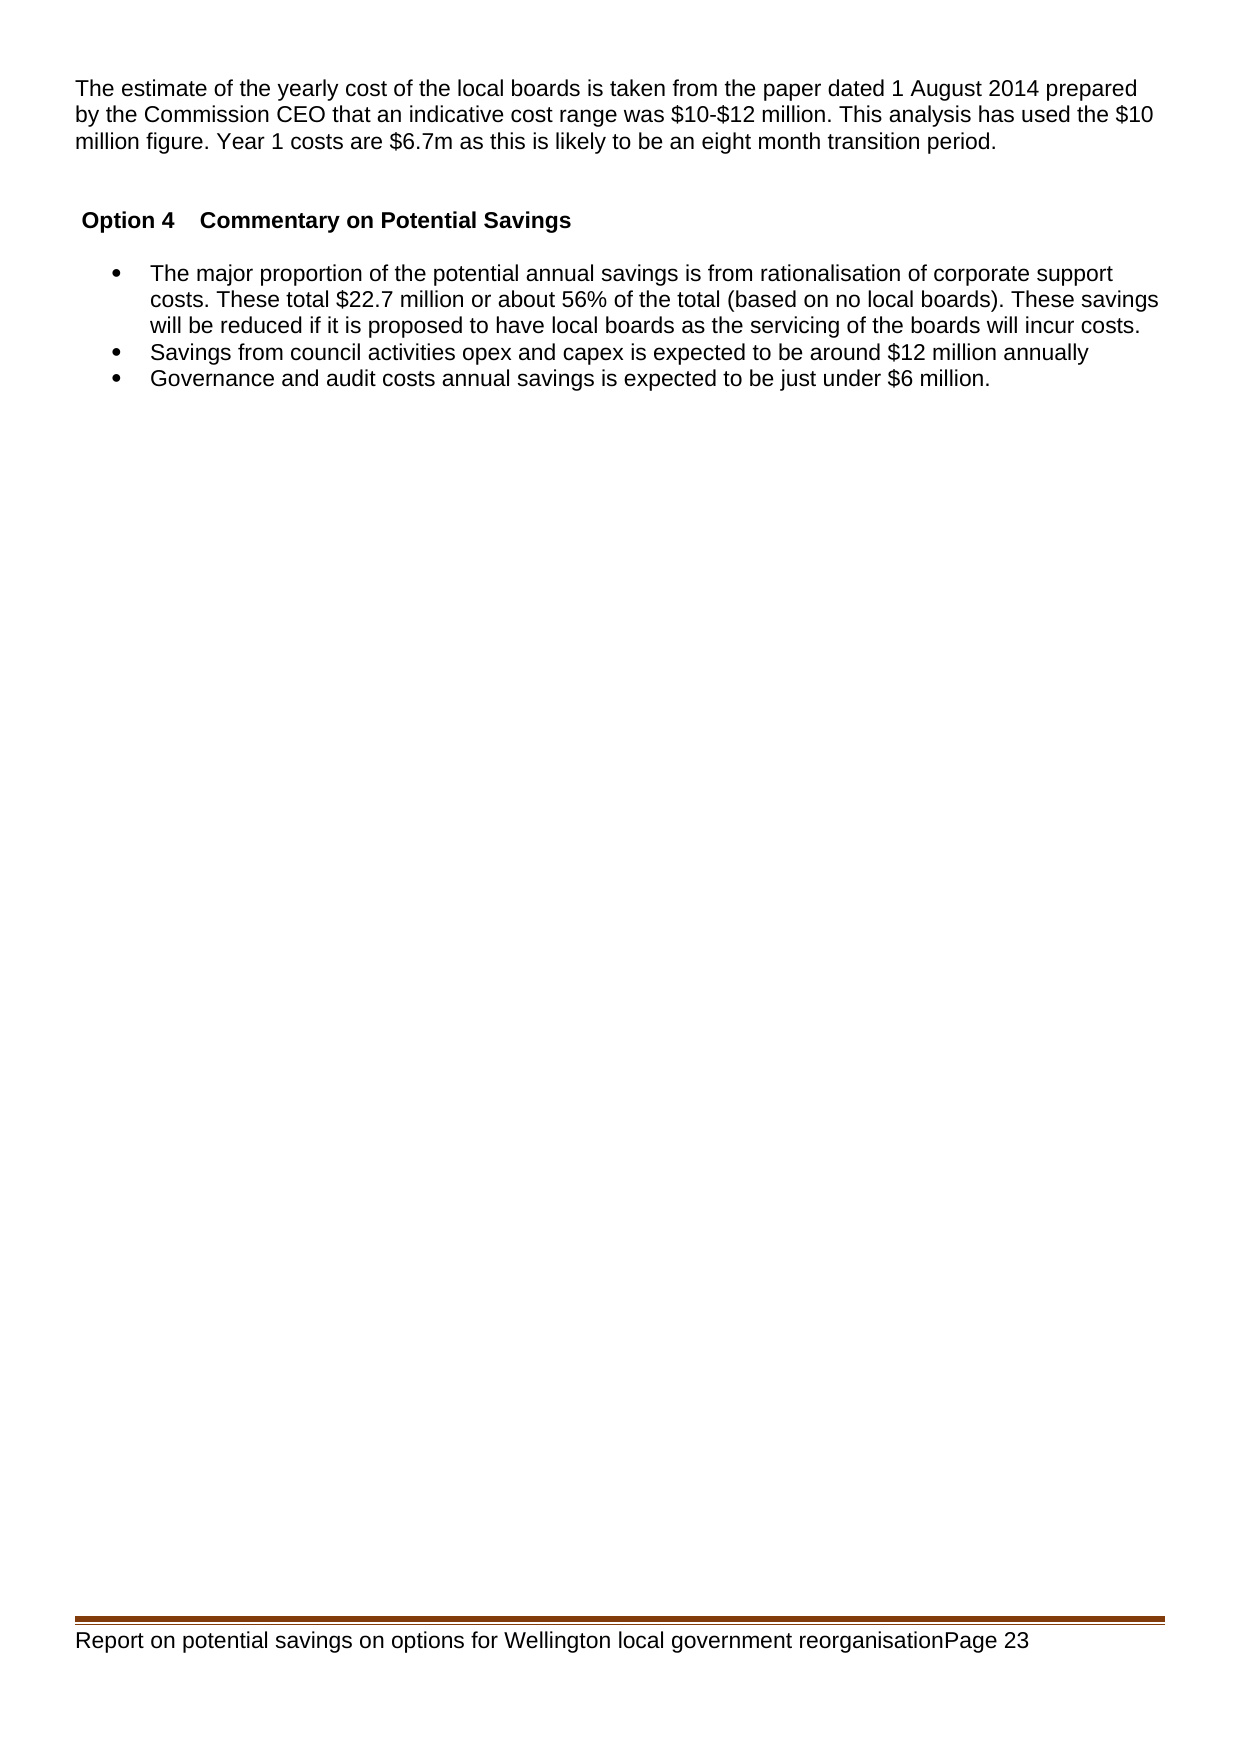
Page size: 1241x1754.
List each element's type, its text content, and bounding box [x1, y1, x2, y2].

text Option 4 Commentary on Potential Savings [75, 207, 1165, 233]
text The estimate of the yearly cost of the local boards is taken from the paper dated 1 August 2014 prepared by the Commission CEO that an indicative cost range was $10-$12 million. This analysis has used the $10 million figure. Year 1 costs are $6.7m as this is likely to be an eight month transition period. [75, 75, 1165, 154]
list Governance and audit costs annual savings is expected to be just under $6 million. [112, 365, 1165, 391]
list The major proportion of the potential annual savings is from rationalisation of corporate support costs. These total $22.7 million or about 56% of the total (based on no local boards). These savings will be reduced if it is proposed to have local boards as the servicing of the boards will incur costs. [112, 259, 1165, 338]
list Savings from council activities opex and capex is expected to be around $12 million annually [112, 338, 1165, 365]
